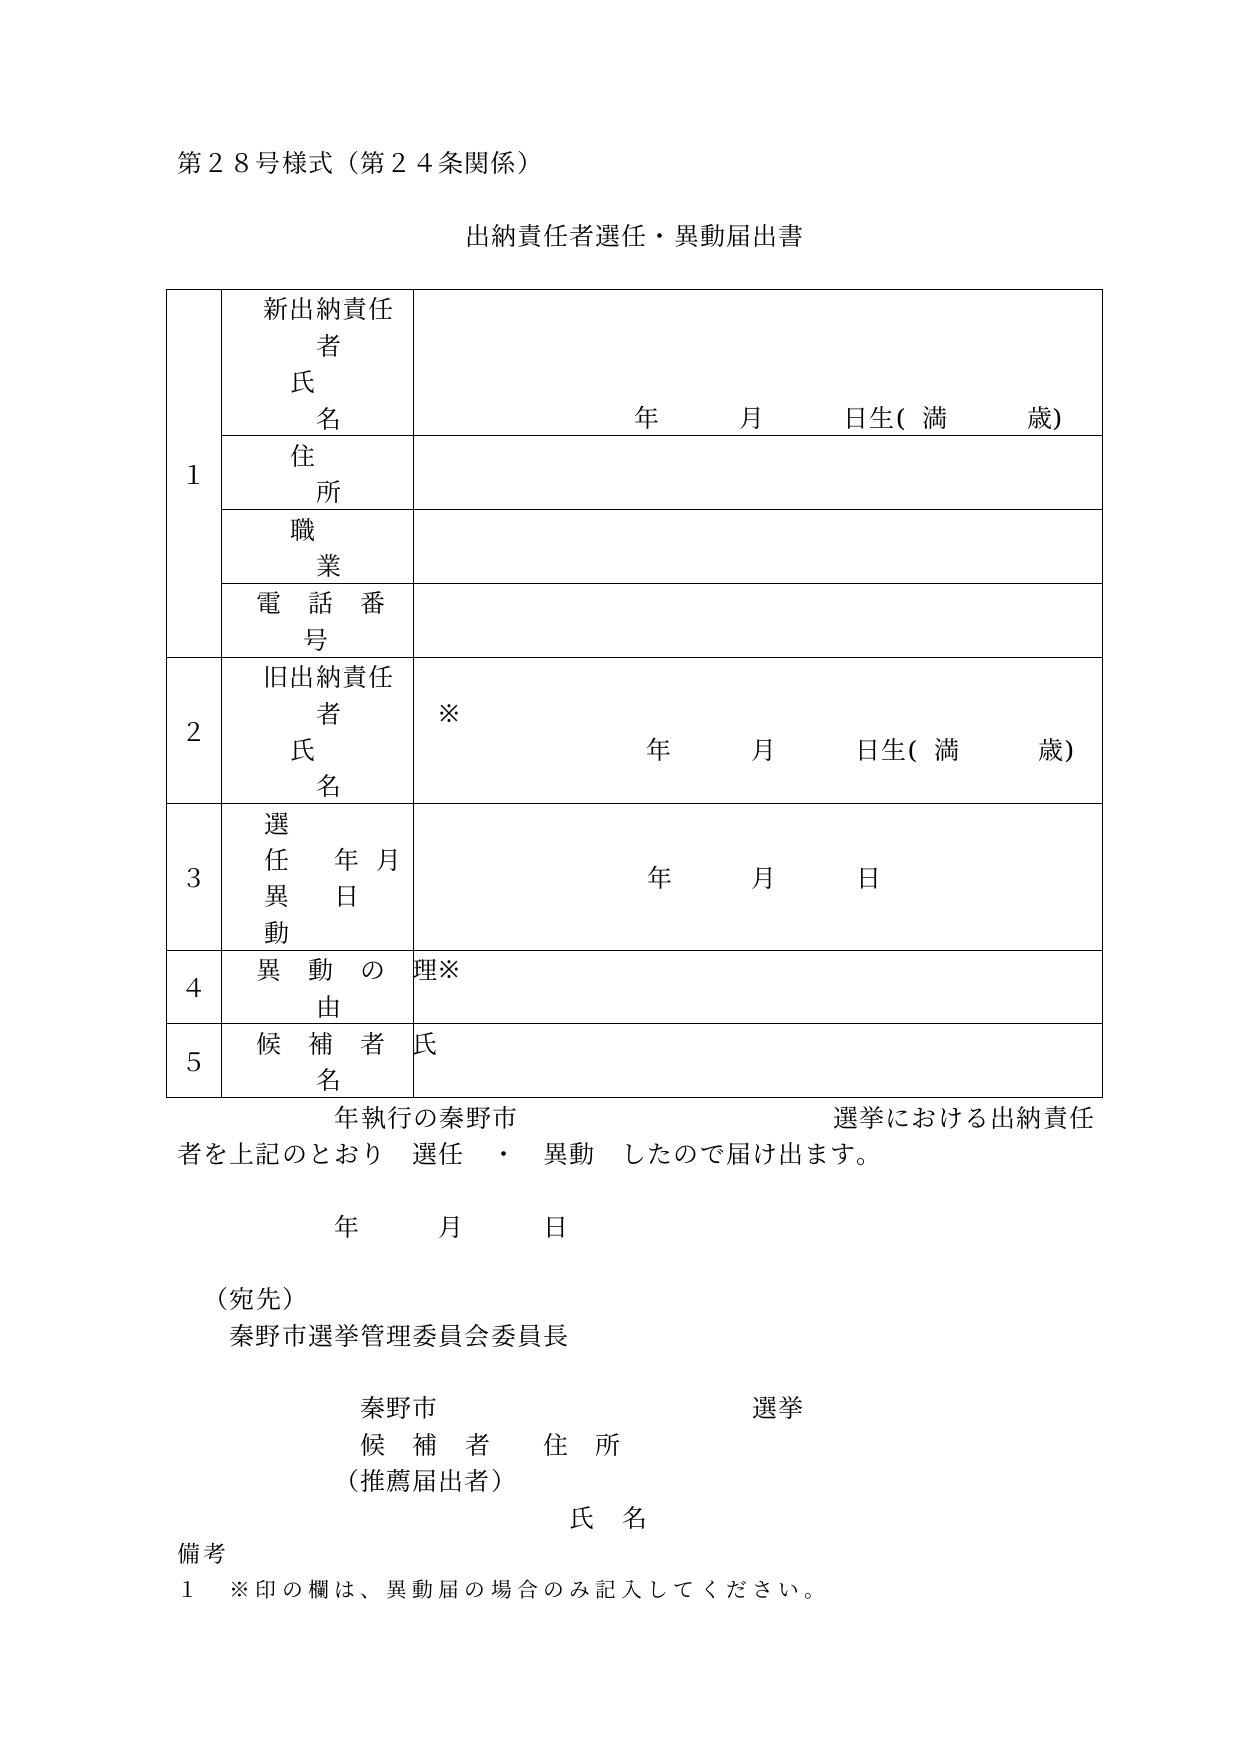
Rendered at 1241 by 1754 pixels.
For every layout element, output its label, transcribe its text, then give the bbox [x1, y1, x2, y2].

table_cell ４ [167, 951, 221, 1023]
table_cell 旧出納責任者 氏名 [222, 658, 413, 803]
text （宛先） [177, 1280, 1092, 1316]
table_header 年 月 日生(満 歳) [414, 290, 1102, 435]
table_cell 候補者氏名 [222, 1024, 413, 1097]
text （推薦届出者） [177, 1462, 1092, 1498]
table_header 新出納責任者 氏名 [222, 290, 413, 435]
table_cell ※ 年 月 日生(満 歳) [414, 658, 1102, 803]
table_cell ※ [414, 951, 1102, 1023]
text 出納責任者選任・異動届出書 [177, 216, 1092, 253]
text 候 補 者 住 所 [177, 1425, 1092, 1462]
table_cell ３ [167, 804, 221, 949]
table_cell ２ [167, 658, 221, 803]
text 年 月 日 [177, 1207, 1092, 1243]
table_cell [414, 436, 1102, 509]
text 氏 名 [177, 1498, 1092, 1534]
text 秦野市選挙管理委員会委員長 [177, 1316, 1092, 1353]
table_cell 年 月 日 [414, 804, 1102, 949]
table_cell 住所 [222, 436, 413, 509]
text 備考 [177, 1534, 1092, 1571]
table_cell [414, 584, 1102, 657]
table_cell [414, 510, 1102, 583]
table_header １ [167, 290, 221, 657]
table_cell ５ [167, 1024, 221, 1097]
text １ ※印の欄は、異動届の場合のみ記入してください。 [177, 1571, 1092, 1607]
text 第２８号様式（第２４条関係） [177, 143, 1092, 180]
table_cell 異動の理由 [222, 951, 413, 1023]
table_cell 年月日 [310, 804, 413, 949]
table_cell 電話番号 [222, 584, 413, 657]
text 秦野市 選挙 [177, 1389, 1092, 1425]
table_cell 選任 異動 [222, 804, 310, 949]
text 年執行の秦野市 選挙における出納責任者を上記のとおり 選任 ・ 異動 したので届け出ます。 [177, 1098, 1096, 1171]
table_cell [414, 1024, 1102, 1097]
table_cell 職業 [222, 510, 413, 583]
